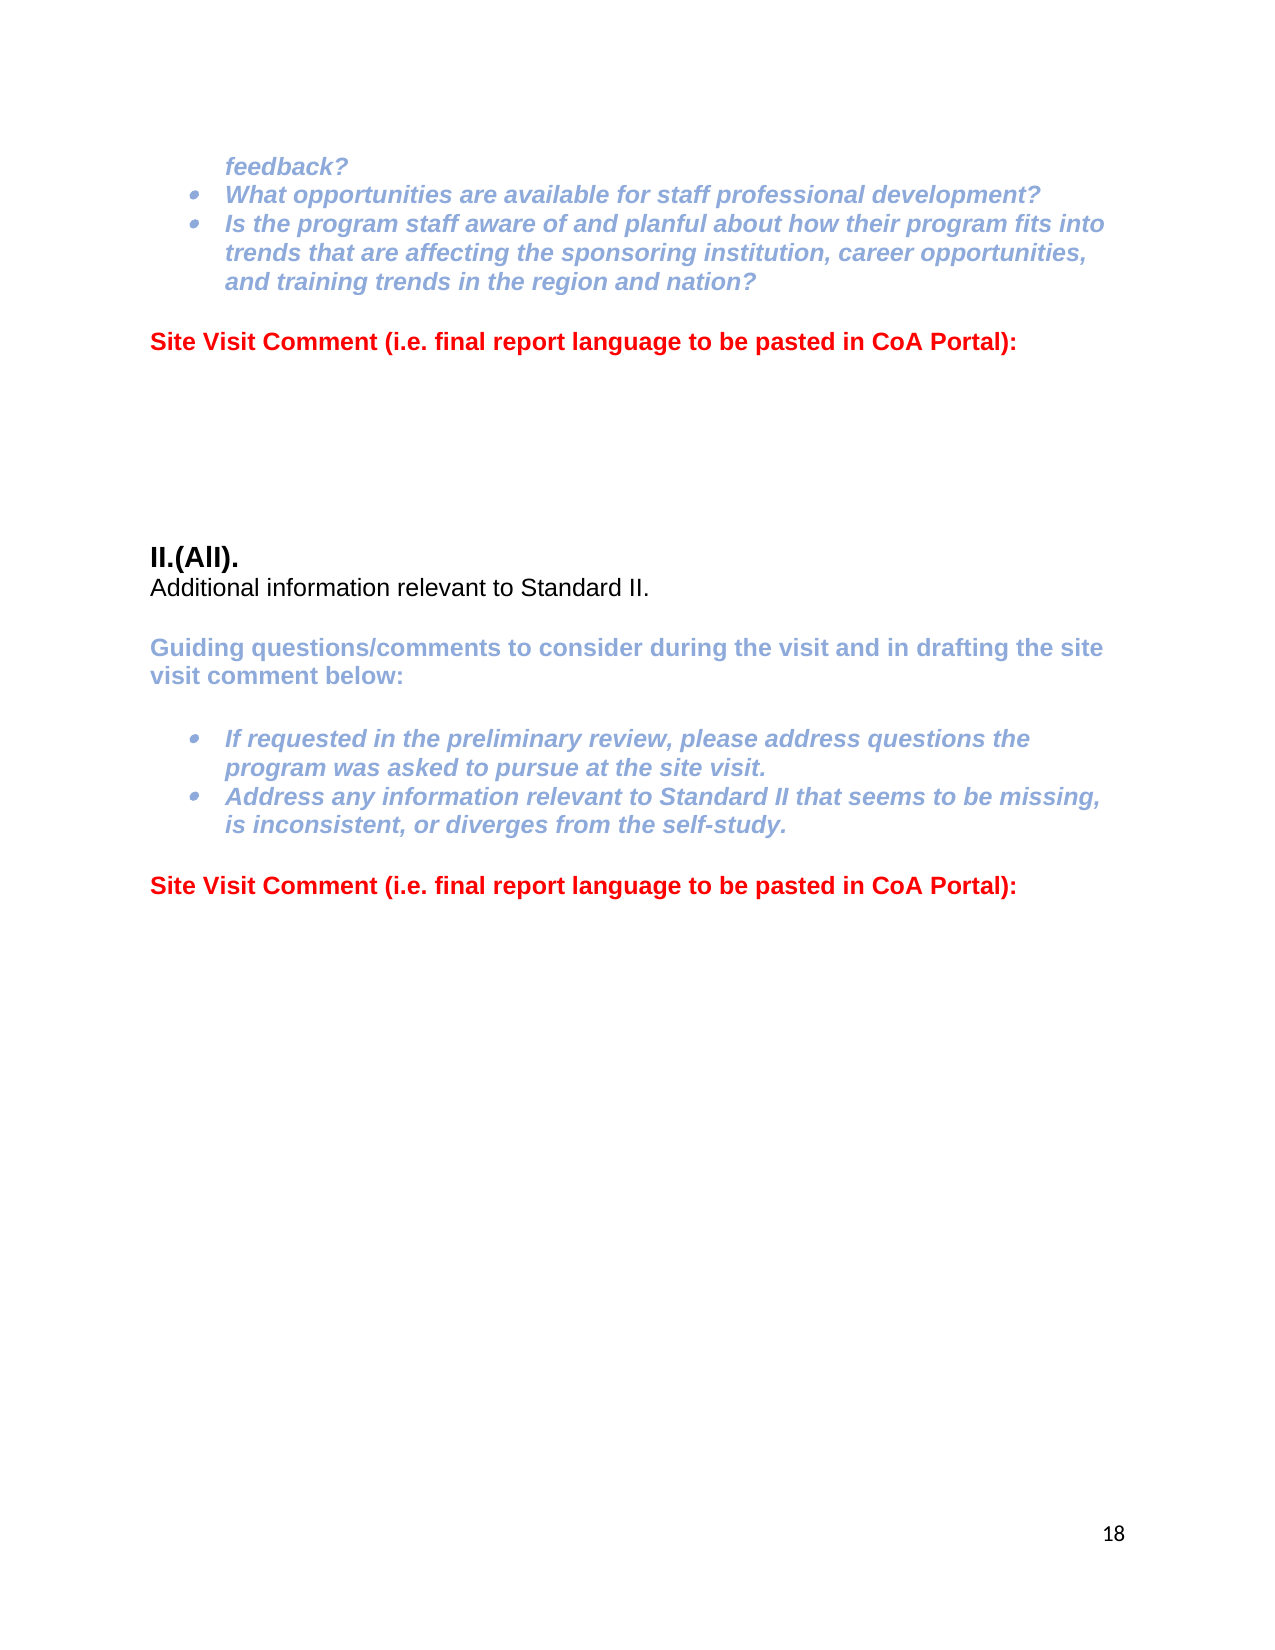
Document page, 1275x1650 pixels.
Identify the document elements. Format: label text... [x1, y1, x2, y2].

list What opportunities are available for staff professional development? [188, 179, 1125, 208]
text Site Visit Comment (i.e. final report language to be pasted in CoA Portal): [150, 326, 1125, 356]
text Site Visit Comment (i.e. final report language to be pasted in CoA Portal): [150, 869, 1125, 900]
text Additional information relevant to Standard II. [150, 573, 1125, 602]
list Address any information relevant to Standard II that seems to be missing, is inconsistent, or diverges from the self-study. [188, 780, 1125, 839]
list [188, 152, 1125, 179]
text II.(AlI). [150, 540, 1125, 573]
list If requested in the preliminary review, please address questions the program was asked to pursue at the site visit. [188, 724, 1125, 780]
list Is the program staff aware of and planful about how their program fits into trends that are affecting the sponsoring institution, career opportunities, and training trends in the region and nation? [188, 208, 1125, 295]
text Guiding questions/comments to consider during the visit and in drafting the site visit comment below: [150, 633, 1125, 690]
